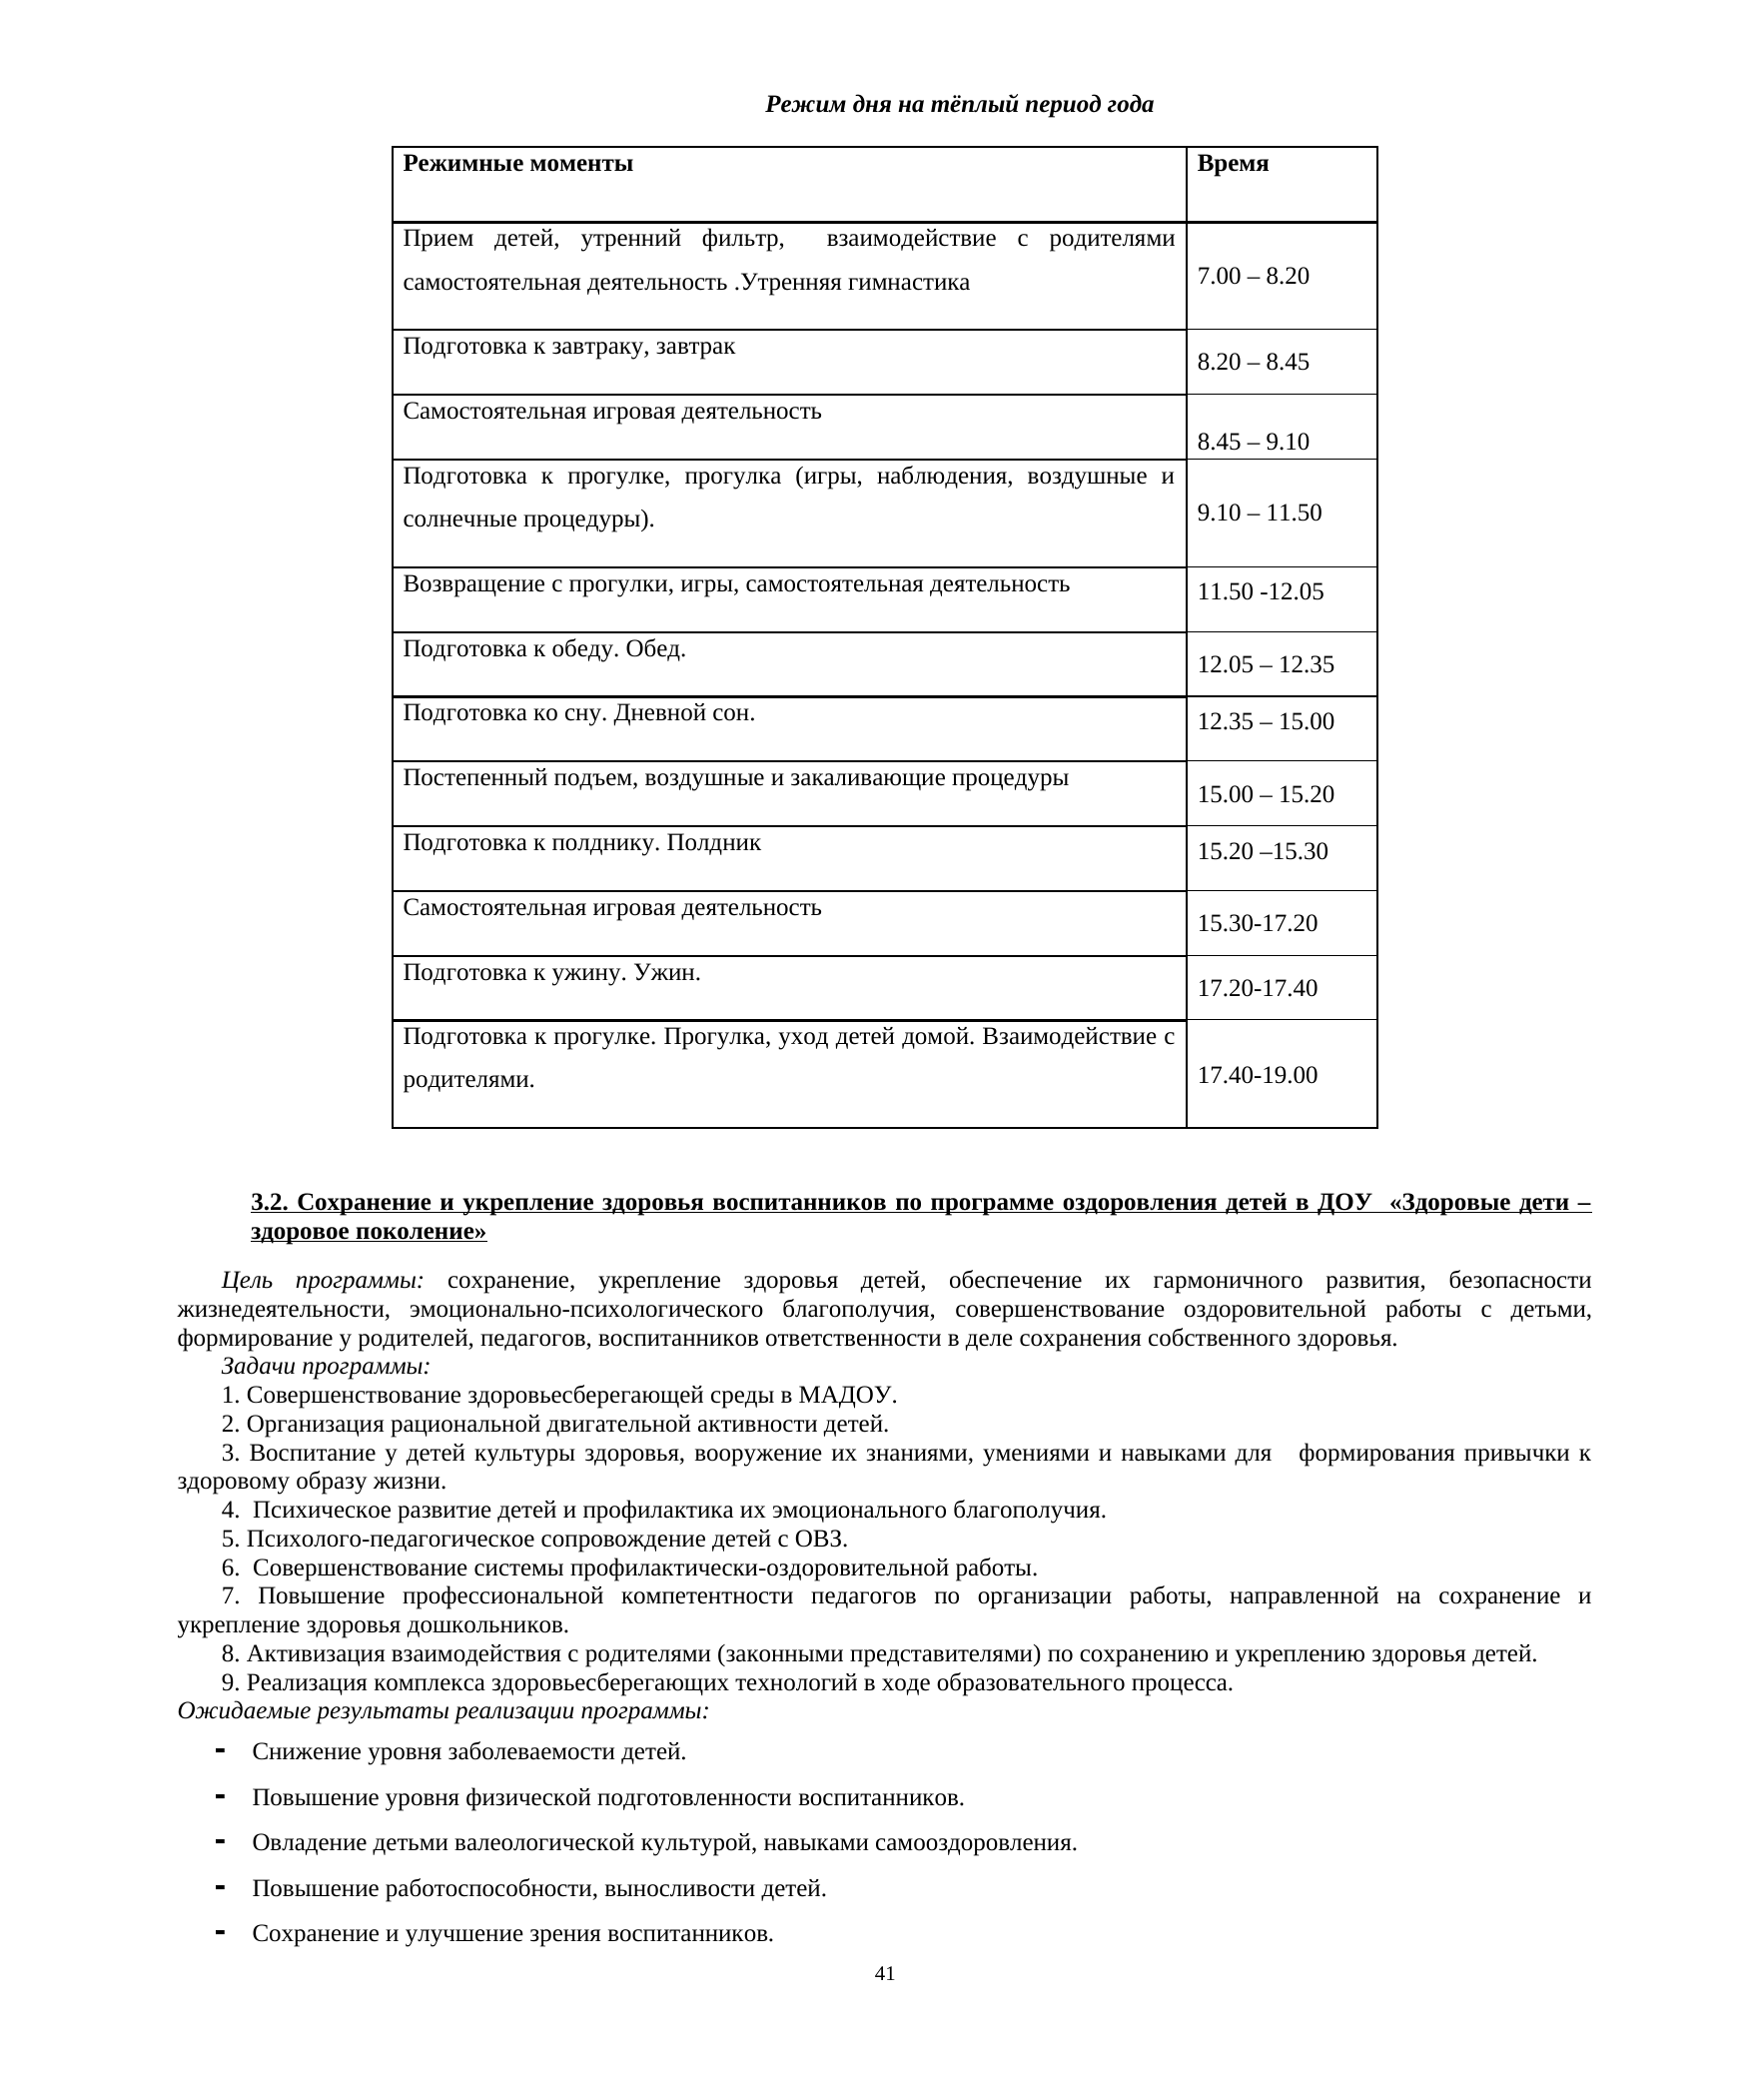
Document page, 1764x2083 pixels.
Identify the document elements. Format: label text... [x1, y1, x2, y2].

text 9. Реализация комплекса здоровьесберегающих технологий в ходе образовательного процесса. [177, 1667, 1593, 1695]
table_cell 15.20 –15.30 [1188, 826, 1376, 890]
table_cell Подготовка к прогулке. Прогулка, уход детей домой. Взаимодействие с родителями. [394, 1022, 1186, 1127]
table_cell 8.20 – 8.45 [1188, 330, 1376, 394]
text 7. Повышение профессиональной компетентности педагогов по организации работы, направленной на сохранение и укрепление здоровья дошкольников. [177, 1580, 1593, 1638]
list Овладение детьми валеологической культурой, навыками самооздоровления. [215, 1815, 1593, 1860]
list Режим дня на тёплый период года [327, 89, 1593, 117]
table_cell Подготовка к обеду. Обед. [394, 633, 1186, 695]
list Повышение работоспособности, выносливости детей. [215, 1860, 1593, 1906]
table_header Время [1188, 148, 1376, 221]
table_cell 12.05 – 12.35 [1188, 632, 1376, 695]
table_cell 17.40-19.00 [1188, 1020, 1376, 1127]
text 3. Воспитание у детей культуры здоровья, вооружение их знаниями, умениями и навыками для формирования привычки к здоровому образу жизни. [177, 1438, 1593, 1495]
table_cell Подготовка к завтраку, завтрак [394, 331, 1186, 394]
table_cell Самостоятельная игровая деятельность [394, 892, 1186, 955]
table_cell Прием детей, утренний фильтр, взаимодействие с родителями самостоятельная деятельность .Утренняя гимнастика [394, 224, 1186, 329]
list Снижение уровня заболеваемости детей. [215, 1724, 1593, 1770]
table_cell Возвращение с прогулки, игры, самостоятельная деятельность [394, 568, 1186, 631]
table_cell 11.50 -12.05 [1188, 567, 1376, 631]
table_cell 17.20-17.40 [1188, 956, 1376, 1019]
table_cell 15.00 – 15.20 [1188, 761, 1376, 825]
text Задачи программы: [177, 1351, 1593, 1380]
text 5. Психолого-педагогическое сопровождение детей с ОВЗ. [177, 1524, 1593, 1553]
text Цель программы: сохранение, укрепление здоровья детей, обеспечение их гармоничного развития, безопасности жизнедеятельности, эмоционально-психологического благополучия, совершенствование оздоровительной работы с детьми, формирование у родителей, педагогов, воспитанников ответственности в деле сохранения собственного здоровья. [177, 1265, 1593, 1351]
text 8. Активизация взаимодействия с родителями (законными представителями) по сохранению и укреплению здоровья детей. [177, 1638, 1593, 1667]
table_cell 12.35 – 15.00 [1188, 697, 1376, 760]
table_cell Подготовка к ужину. Ужин. [394, 957, 1186, 1019]
list Сохранение и улучшение зрения воспитанников. [215, 1906, 1593, 1951]
table_header Режимные моменты [394, 148, 1186, 221]
table_cell 15.30-17.20 [1188, 891, 1376, 955]
table_cell Самостоятельная игровая деятельность [394, 396, 1186, 459]
text Ожидаемые результаты реализации программы: [177, 1695, 1593, 1724]
text 2. Организация рациональной двигательной активности детей. [177, 1409, 1593, 1438]
table_cell 9.10 – 11.50 [1188, 460, 1376, 566]
table_cell Постепенный подъем, воздушные и закаливающие процедуры [394, 762, 1186, 825]
list Повышение уровня физической подготовленности воспитанников. [215, 1770, 1593, 1815]
text 6. Совершенствование системы профилактически-оздоровительной работы. [177, 1553, 1593, 1580]
table_cell Подготовка ко сну. Дневной сон. [394, 698, 1186, 760]
text 4. Психическое развитие детей и профилактика их эмоционального благополучия. [177, 1495, 1593, 1524]
table_cell Подготовка к полднику. Полдник [394, 827, 1186, 890]
table_cell 7.00 – 8.20 [1188, 224, 1376, 329]
text 1. Совершенствование здоровьесберегающей среды в МАДОУ. [177, 1380, 1593, 1409]
text 3.2. Сохранение и укрепление здоровья воспитанников по программе оздоровления детей в ДОУ «Здоровые дети – здоровое поколение» [251, 1187, 1593, 1244]
table_cell 8.45 – 9.10 [1188, 395, 1376, 459]
table_cell Подготовка к прогулке, прогулка (игры, наблюдения, воздушные и солнечные процедуры). [394, 461, 1186, 566]
